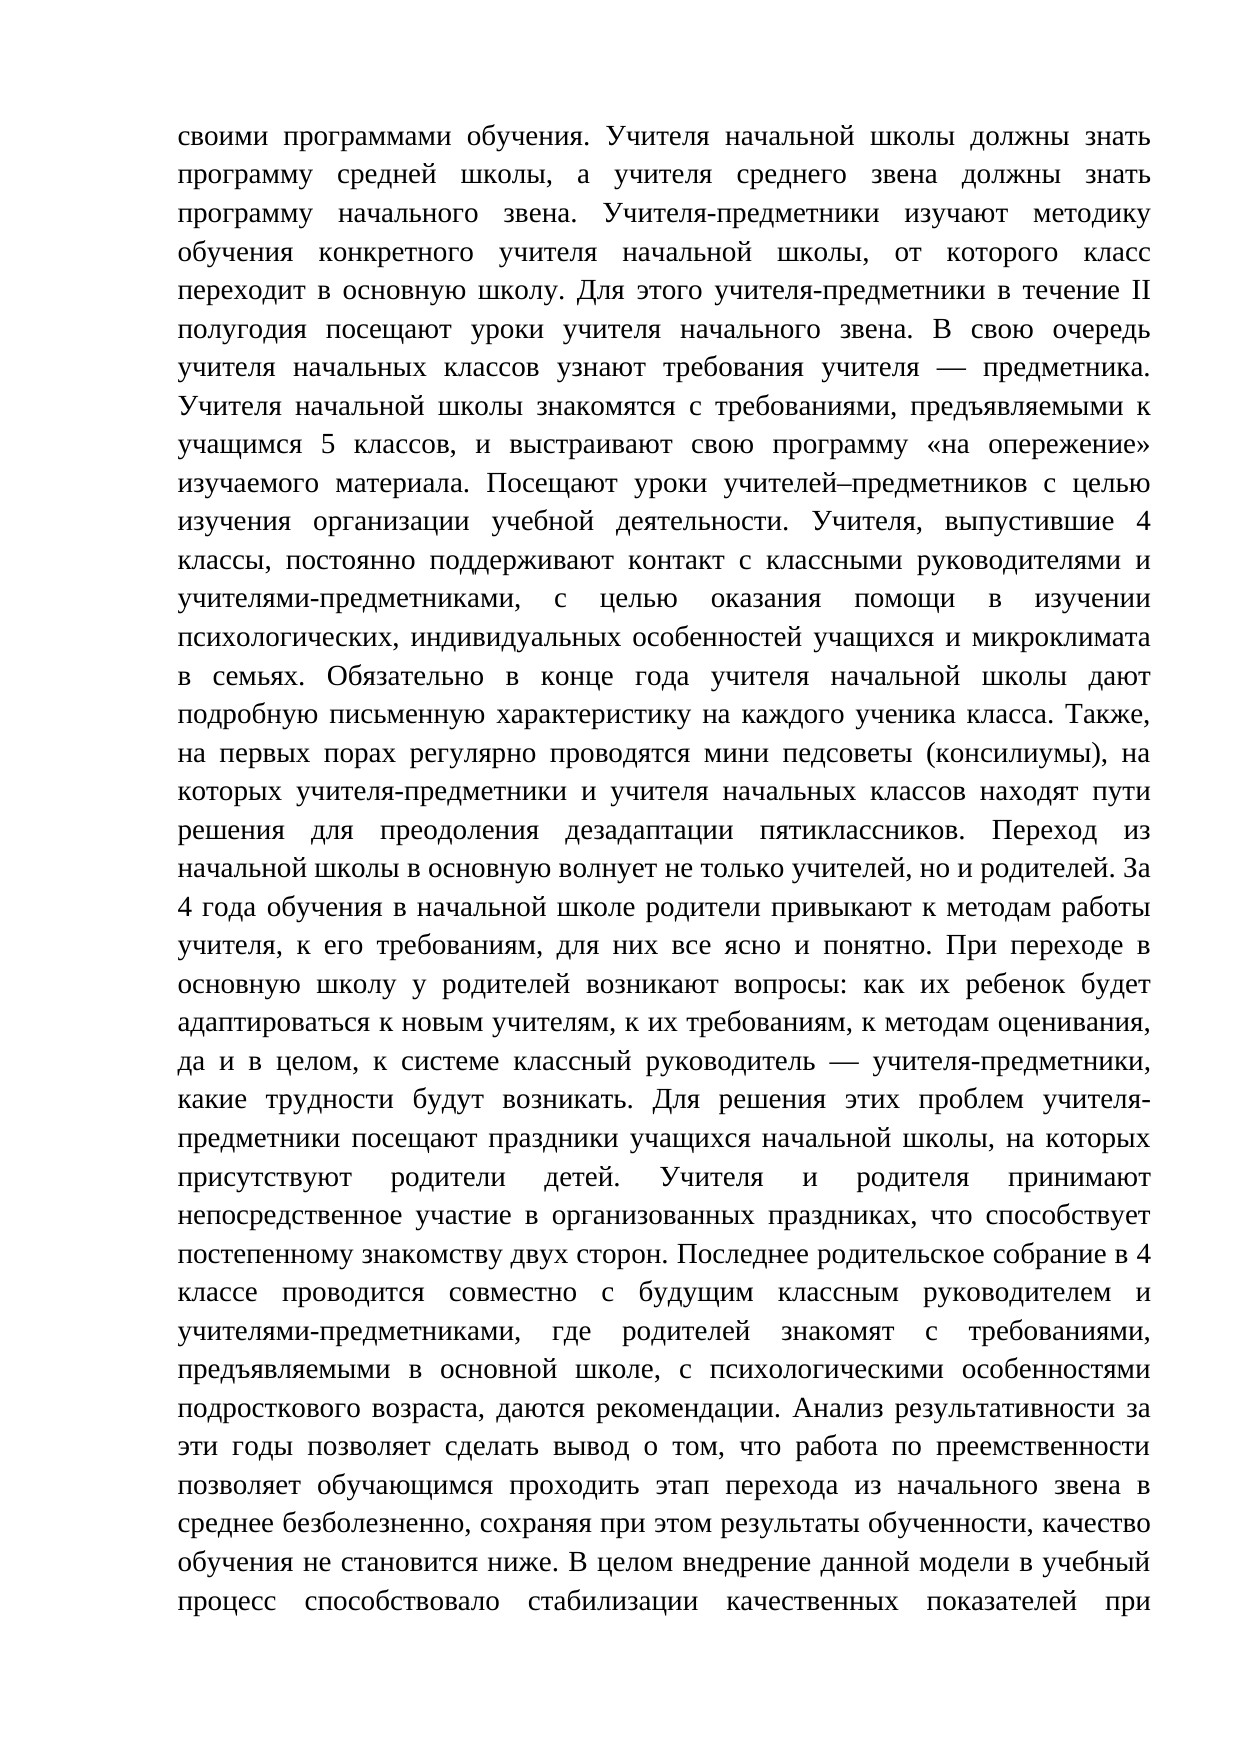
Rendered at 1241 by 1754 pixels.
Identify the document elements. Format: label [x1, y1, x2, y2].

text [177, 118, 1152, 1616]
